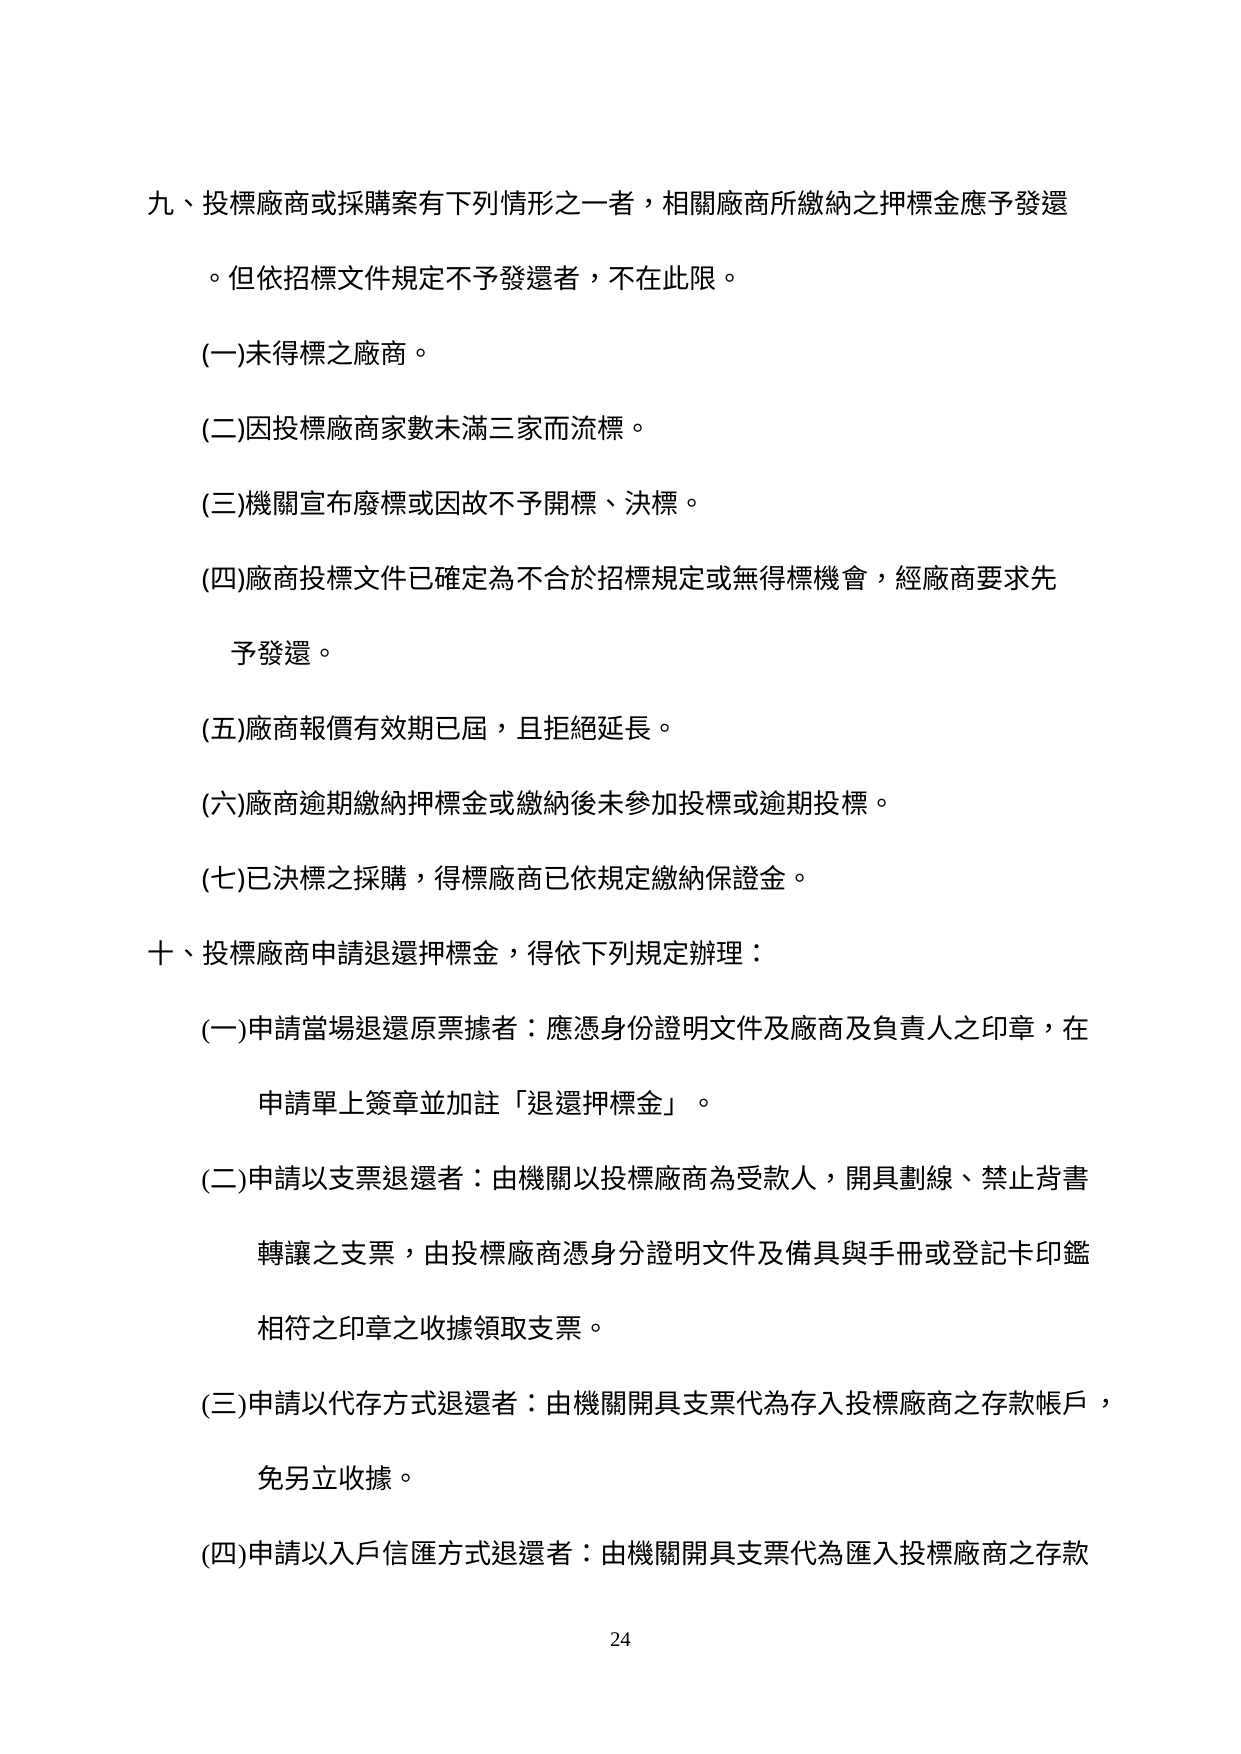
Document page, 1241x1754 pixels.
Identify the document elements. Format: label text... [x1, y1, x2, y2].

text (二)申請以支票退還者：由機關以投標廠商為受款人，開具劃線、禁止背書轉讓之支票，由投標廠商憑身分證明文件及備具與手冊或登記卡印鑑相符之印章之收據領取支票。 [201, 1139, 1092, 1364]
text 九、投標廠商或採購案有下列情形之一者，相關廠商所繳納之押標金應予發還 。但依招標文件規定不予發還者，不在此限。 (一)未得標之廠商。 (二)因投標廠商家數未滿三家而流標。 (三)機關宣布廢標或因故不予開標、決標。 (四)廠商投標文件已確定為不合於招標規定或無得標機會，經廠商要求先 予發還。 (五)廠商報價有效期已屆，且拒絕延長。 (六)廠商逾期繳納押標金或繳納後未參加投標或逾期投標。 (七)已決標之採購，得標廠商已依規定繳納保證金。 [148, 164, 1092, 914]
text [201, 1514, 1092, 1589]
text (一)申請當場退還原票據者：應憑身份證明文件及廠商及負責人之印章，在申請單上簽章並加註「退還押標金」。 [201, 989, 1092, 1139]
text (三)申請以代存方式退還者：由機關開具支票代為存入投標廠商之存款帳戶，免另立收據。 [201, 1364, 1092, 1514]
text 十、投標廠商申請退還押標金，得依下列規定辦理： [148, 914, 1092, 989]
